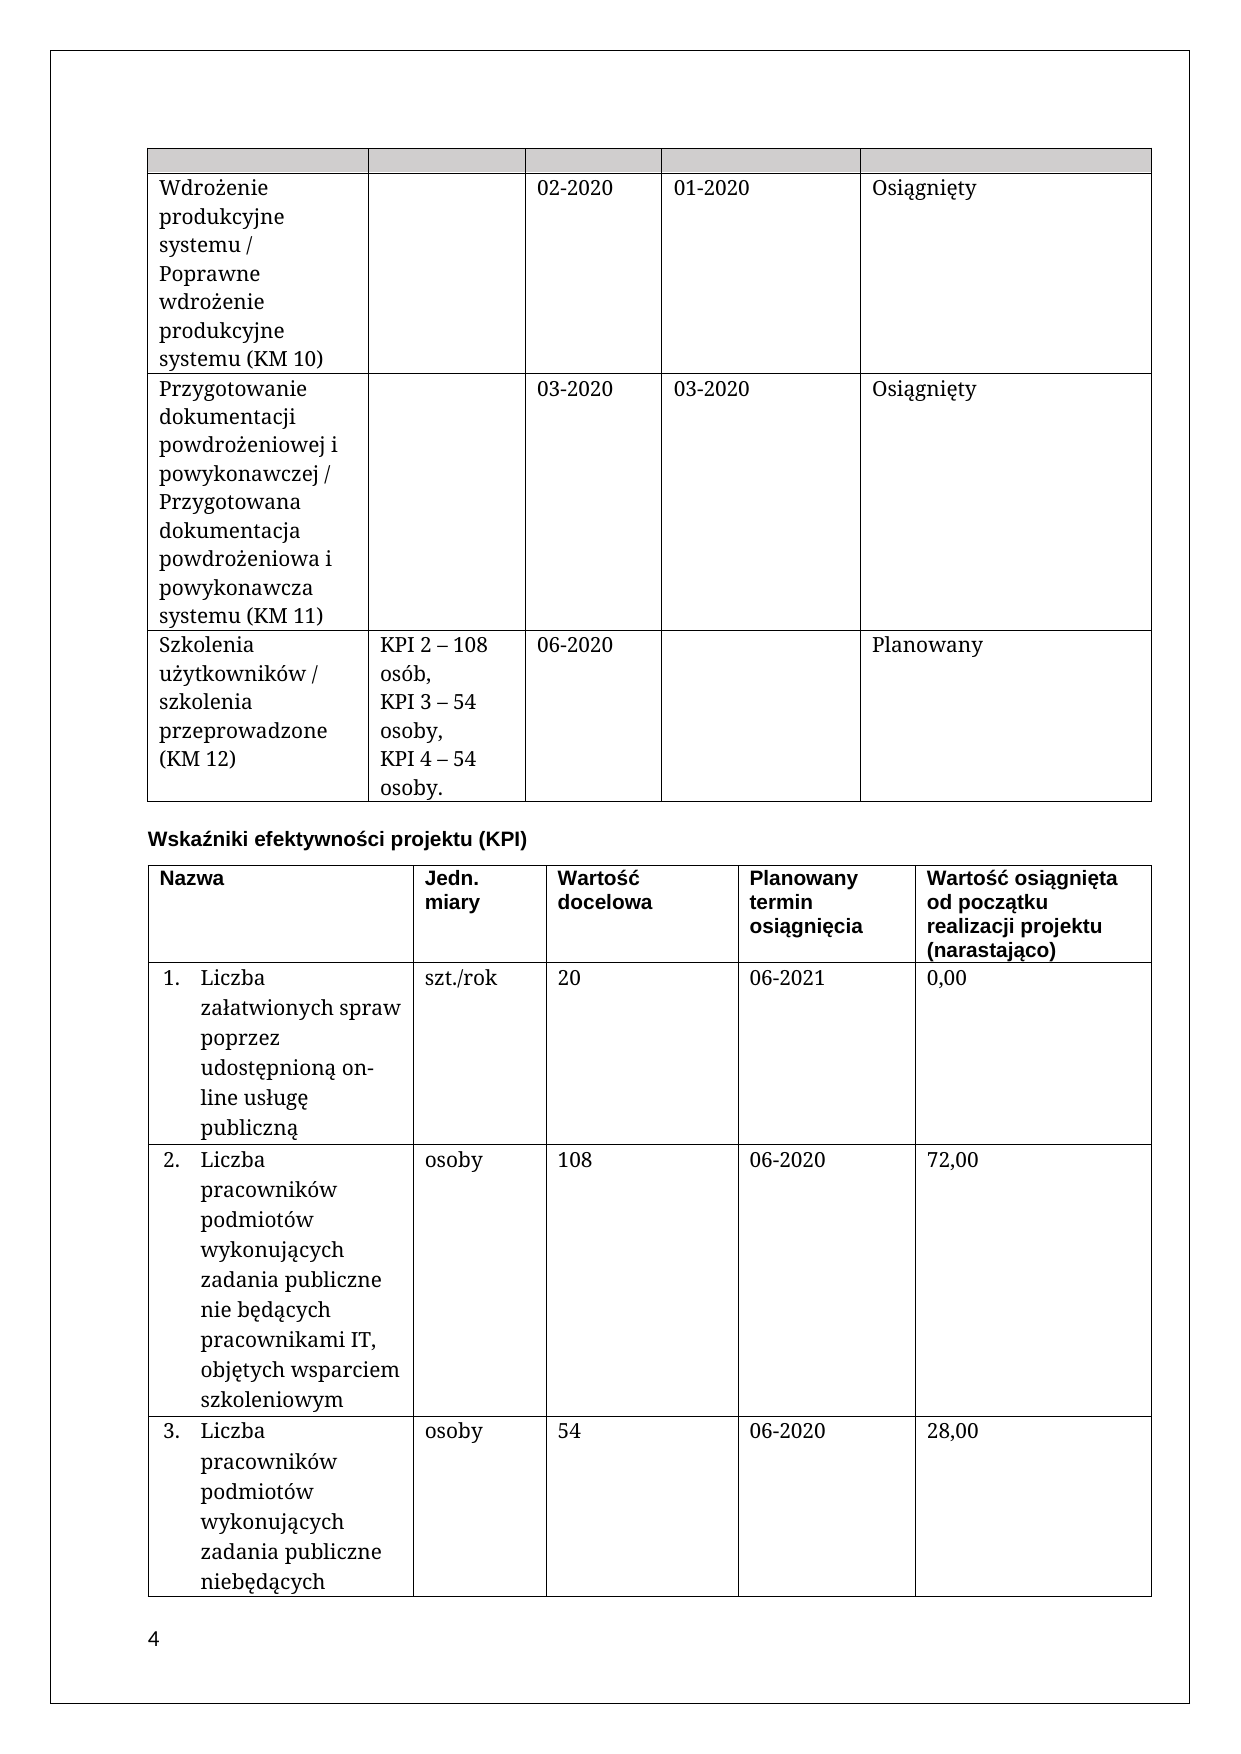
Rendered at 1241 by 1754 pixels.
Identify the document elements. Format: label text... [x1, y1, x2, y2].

table_cell 54 [547, 1417, 738, 1596]
table_cell szt./rok [414, 963, 546, 1144]
table_header [369, 149, 525, 172]
table_cell Osiągnięty [861, 174, 1151, 373]
table_header [662, 149, 860, 172]
table_cell 06-2020 [739, 1145, 915, 1416]
table_cell 06-2020 [739, 1417, 915, 1596]
table_header Nazwa [149, 866, 413, 962]
table_cell 72,00 [916, 1145, 1151, 1416]
table_cell Liczba załatwionych spraw poprzez udostępnioną on-line usługę publiczną [149, 963, 413, 1144]
table_cell Wdrożenie produkcyjne systemu / Poprawne wdrożenie produkcyjne systemu (KM 10) [148, 174, 368, 373]
table_cell 03-2020 [662, 374, 860, 629]
table_header [148, 149, 368, 172]
table_header Planowany termin osiągnięcia [739, 866, 915, 962]
table_cell osoby [414, 1417, 546, 1596]
table_cell 06-2021 [739, 963, 915, 1144]
text Wskaźniki efektywności projektu (KPI) [148, 827, 1093, 851]
table_cell [662, 631, 860, 801]
table_cell 0,00 [916, 963, 1151, 1144]
table_cell Osiągnięty [861, 374, 1151, 629]
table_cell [149, 1417, 413, 1596]
table_cell Przygotowanie dokumentacji powdrożeniowej i powykonawczej / Przygotowana dokumentacja powdrożeniowa i powykonawcza systemu (KM 11) [148, 374, 368, 629]
table_cell KPI 2 – 108 osób, KPI 3 – 54 osoby, KPI 4 – 54 osoby. [369, 631, 525, 801]
table_cell 03-2020 [526, 374, 661, 629]
table_cell 01-2020 [662, 174, 860, 373]
table_cell osoby [414, 1145, 546, 1416]
table_header [861, 149, 1151, 172]
table_cell 108 [547, 1145, 738, 1416]
table_header [526, 149, 661, 172]
table_header Wartość docelowa [547, 866, 738, 962]
table_header Jedn. miary [414, 866, 546, 962]
table_cell [369, 374, 525, 629]
table_cell 20 [547, 963, 738, 1144]
table_cell Planowany [861, 631, 1151, 801]
table_cell 28,00 [916, 1417, 1151, 1596]
table_cell Szkolenia użytkowników / szkolenia przeprowadzone (KM 12) [148, 631, 368, 801]
table_cell [369, 174, 525, 373]
table_cell 06-2020 [526, 631, 661, 801]
table_cell 02-2020 [526, 174, 661, 373]
table_header Wartość osiągnięta od początku realizacji projektu (narastająco) [916, 866, 1151, 962]
table_cell Liczba pracowników podmiotów wykonujących zadania publiczne nie będących pracownikami IT, objętych wsparciem szkoleniowym [149, 1145, 413, 1416]
